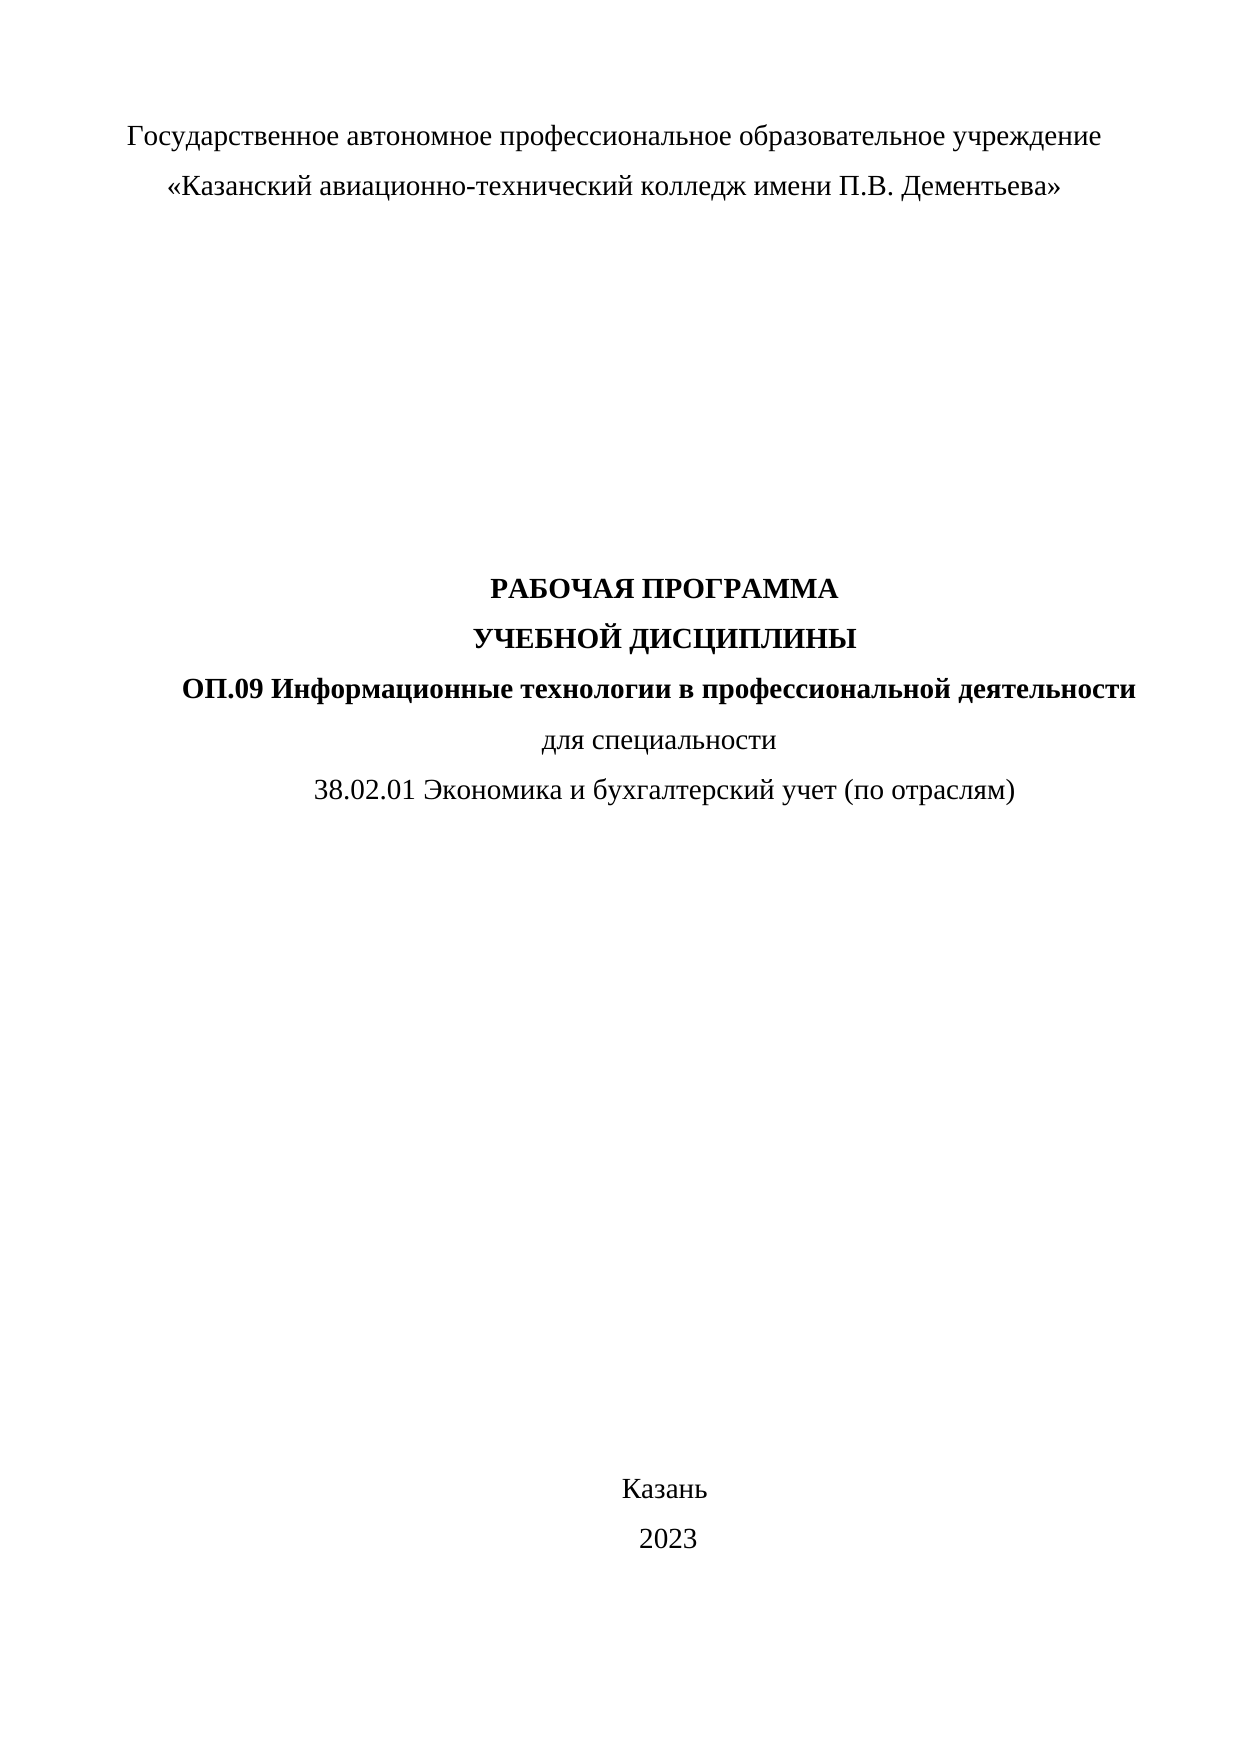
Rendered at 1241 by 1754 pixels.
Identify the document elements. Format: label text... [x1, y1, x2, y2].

text РАБОЧАЯ ПРОГРАММА [189, 571, 1140, 604]
text 38.02.01 Экономика и бухгалтерский учет (по отраслям) [189, 772, 1140, 806]
text 2023 [177, 1521, 1152, 1555]
text для специальности [177, 722, 1141, 755]
text «Казанский авиационно-технический колледж имени П.В. Дементьева» [59, 168, 1140, 202]
text Казань [189, 1471, 1140, 1504]
text УЧЕБНОЙ ДИСЦИПЛИНЫ [189, 621, 1140, 655]
text Государственное автономное профессиональное образовательное учреждение [59, 118, 1140, 152]
text ОП.09 Информационные технологии в профессиональной деятельности [177, 672, 1141, 705]
